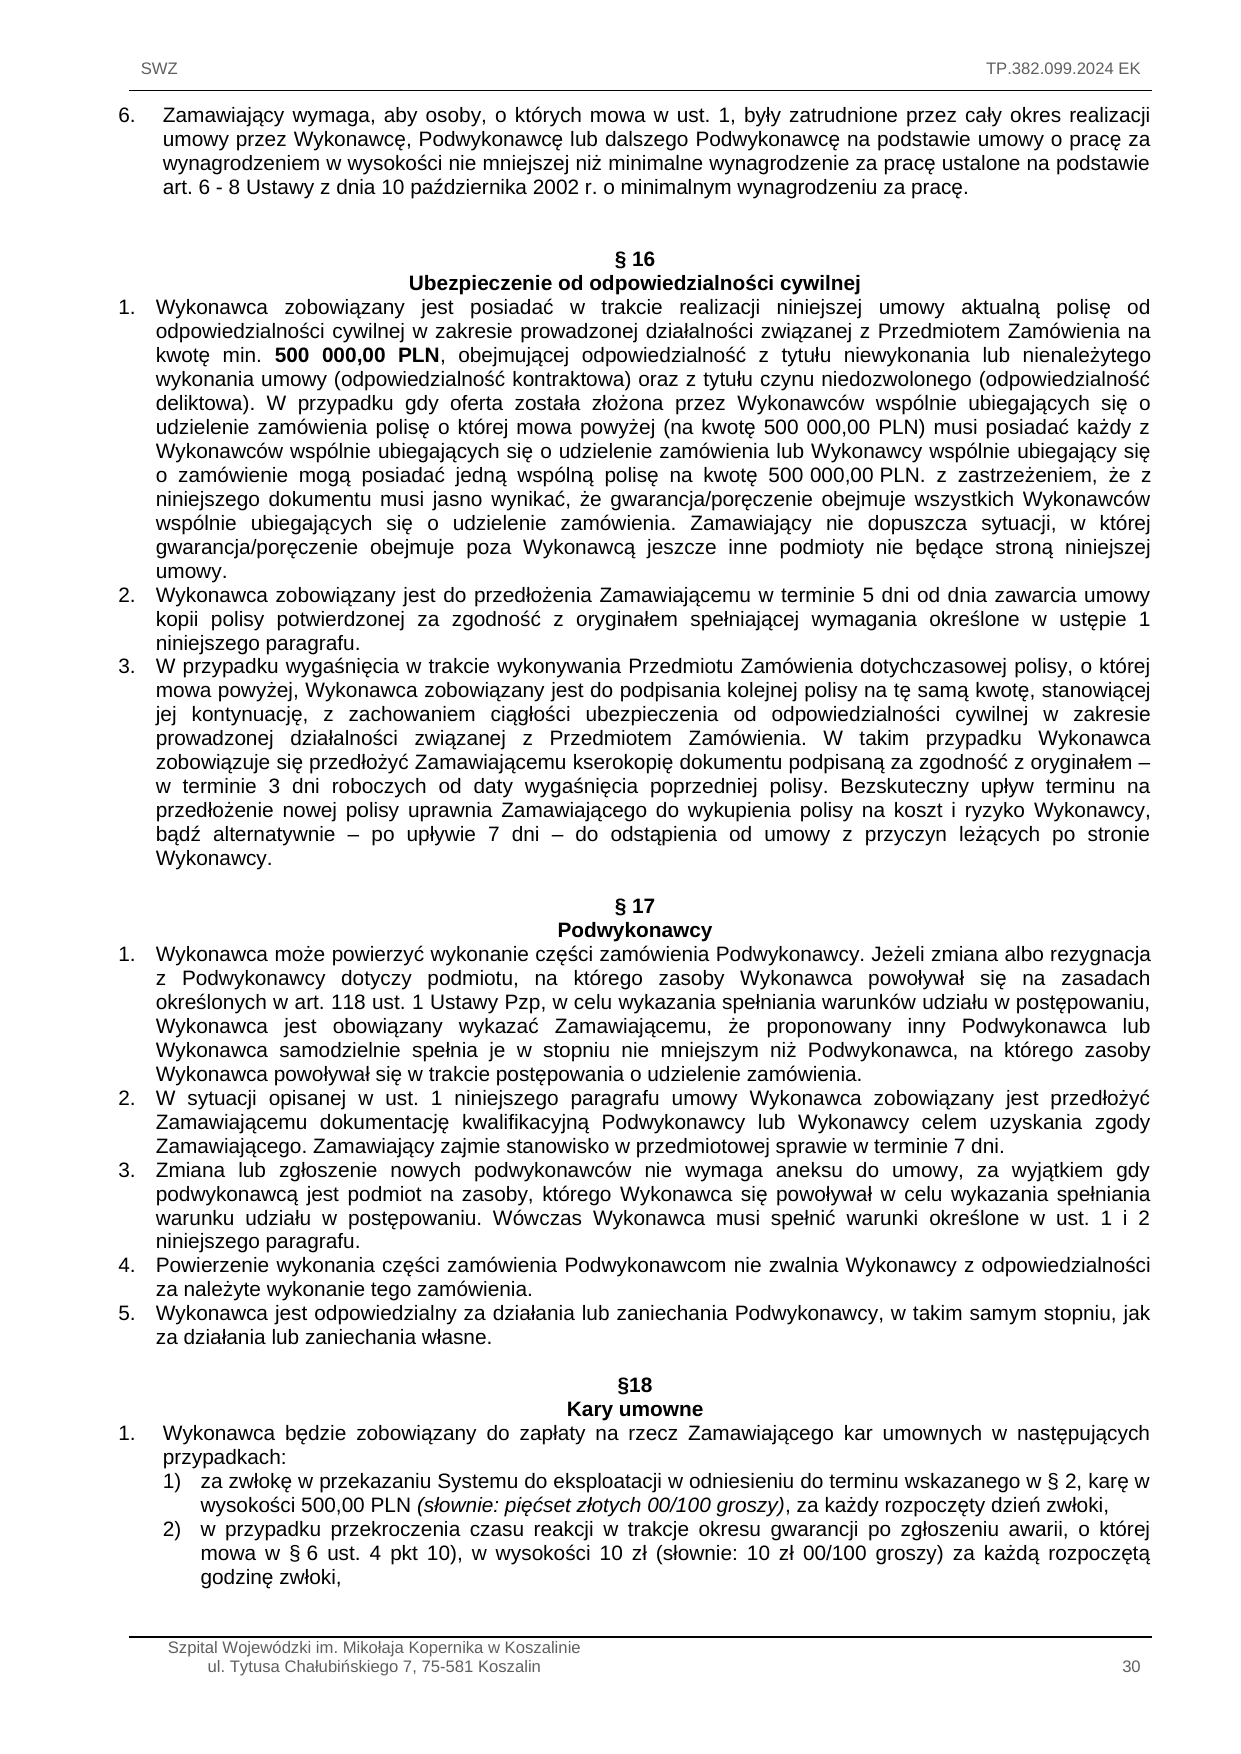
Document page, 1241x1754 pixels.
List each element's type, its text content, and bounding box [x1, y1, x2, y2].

list Wykonawca jest odpowiedzialny za działania lub zaniechania Podwykonawcy, w takim samym stopniu, jak za działania lub zaniechania własne. [118, 1301, 1152, 1349]
list w przypadku przekroczenia czasu reakcji w trakcje okresu gwarancji po zgłoszeniu awarii, o której mowa w § 6 ust. 4 pkt 10), w wysokości 10 zł (słownie: 10 zł 00/100 groszy) za każdą rozpoczętą godzinę zwłoki, [163, 1517, 1152, 1589]
text § 17 [118, 894, 1152, 918]
list Wykonawca zobowiązany jest do przedłożenia Zamawiającemu w terminie 5 dni od dnia zawarcia umowy kopii polisy potwierdzonej za zgodność z oryginałem spełniającej wymagania określone w ustępie 1 niniejszego paragrafu. [118, 582, 1152, 654]
list Wykonawca będzie zobowiązany do zapłaty na rzecz Zamawiającego kar umownych w następujących przypadkach: [118, 1421, 1152, 1469]
list Zamawiający wymaga, aby osoby, o których mowa w ust. 1, były zatrudnione przez cały okres realizacji umowy przez Wykonawcę, Podwykonawcę lub dalszego Podwykonawcę na podstawie umowy o pracę za wynagrodzeniem w wysokości nie mniejszej niż minimalne wynagrodzenie za pracę ustalone na podstawie art. 6 - 8 Ustawy z dnia 10 października 2002 r. o minimalnym wynagrodzeniu za pracę. [118, 103, 1152, 199]
list Zmiana lub zgłoszenie nowych podwykonawców nie wymaga aneksu do umowy, za wyjątkiem gdy podwykonawcą jest podmiot na zasoby, którego Wykonawca się powoływał w celu wykazania spełniania warunku udziału w postępowaniu. Wówczas Wykonawca musi spełnić warunki określone w ust. 1 i 2 niniejszego paragrafu. [118, 1157, 1152, 1253]
text §18 [118, 1373, 1152, 1397]
text Podwykonawcy [118, 918, 1152, 942]
list Powierzenie wykonania części zamówienia Podwykonawcom nie zwalnia Wykonawcy z odpowiedzialności za należyte wykonanie tego zamówienia. [118, 1253, 1152, 1301]
list za zwłokę w przekazaniu Systemu do eksploatacji w odniesieniu do terminu wskazanego w § 2, karę w wysokości 500,00 PLN (słownie: pięćset złotych 00/100 groszy), za każdy rozpoczęty dzień zwłoki, [163, 1469, 1152, 1517]
text Ubezpieczenie od odpowiedzialności cywilnej [118, 271, 1152, 295]
list W sytuacji opisanej w ust. 1 niniejszego paragrafu umowy Wykonawca zobowiązany jest przedłożyć Zamawiającemu dokumentację kwalifikacyjną Podwykonawcy lub Wykonawcy celem uzyskania zgody Zamawiającego. Zamawiający zajmie stanowisko w przedmiotowej sprawie w terminie 7 dni. [118, 1086, 1152, 1157]
list Wykonawca zobowiązany jest posiadać w trakcie realizacji niniejszej umowy aktualną polisę od odpowiedzialności cywilnej w zakresie prowadzonej działalności związanej z Przedmiotem Zamówienia na kwotę min. 500 000,00 PLN, obejmującej odpowiedzialność z tytułu niewykonania lub nienależytego wykonania umowy (odpowiedzialność kontraktowa) oraz z tytułu czynu niedozwolonego (odpowiedzialność deliktowa). W przypadku gdy oferta została złożona przez Wykonawców wspólnie ubiegających się o udzielenie zamówienia polisę o której mowa powyżej (na kwotę 500 000,00 PLN) musi posiadać każdy z Wykonawców wspólnie ubiegających się o udzielenie zamówienia lub Wykonawcy wspólnie ubiegający się o zamówienie mogą posiadać jedną wspólną polisę na kwotę 500 000,00 PLN. z zastrzeżeniem, że z niniejszego dokumentu musi jasno wynikać, że gwarancja/poręczenie obejmuje wszystkich Wykonawców wspólnie ubiegających się o udzielenie zamówienia. Zamawiający nie dopuszcza sytuacji, w której gwarancja/poręczenie obejmuje poza Wykonawcą jeszcze inne podmioty nie będące stroną niniejszej umowy. [118, 295, 1152, 582]
text § 16 [118, 247, 1152, 271]
list Wykonawca może powierzyć wykonanie części zamówienia Podwykonawcy. Jeżeli zmiana albo rezygnacja z Podwykonawcy dotyczy podmiotu, na którego zasoby Wykonawca powoływał się na zasadach określonych w art. 118 ust. 1 Ustawy Pzp, w celu wykazania spełniania warunków udziału w postępowaniu, Wykonawca jest obowiązany wykazać Zamawiającemu, że proponowany inny Podwykonawca lub Wykonawca samodzielnie spełnia je w stopniu nie mniejszym niż Podwykonawca, na którego zasoby Wykonawca powoływał się w trakcie postępowania o udzielenie zamówienia. [118, 942, 1152, 1086]
text Kary umowne [118, 1397, 1152, 1421]
list W przypadku wygaśnięcia w trakcie wykonywania Przedmiotu Zamówienia dotychczasowej polisy, o której mowa powyżej, Wykonawca zobowiązany jest do podpisania kolejnej polisy na tę samą kwotę, stanowiącej jej kontynuację, z zachowaniem ciągłości ubezpieczenia od odpowiedzialności cywilnej w zakresie prowadzonej działalności związanej z Przedmiotem Zamówienia. W takim przypadku Wykonawca zobowiązuje się przedłożyć Zamawiającemu kserokopię dokumentu podpisaną za zgodność z oryginałem – w terminie 3 dni roboczych od daty wygaśnięcia poprzedniej polisy. Bezskuteczny upływ terminu na przedłożenie nowej polisy uprawnia Zamawiającego do wykupienia polisy na koszt i ryzyko Wykonawcy, bądź alternatywnie – po upływie 7 dni – do odstąpienia od umowy z przyczyn leżących po stronie Wykonawcy. [118, 654, 1152, 870]
